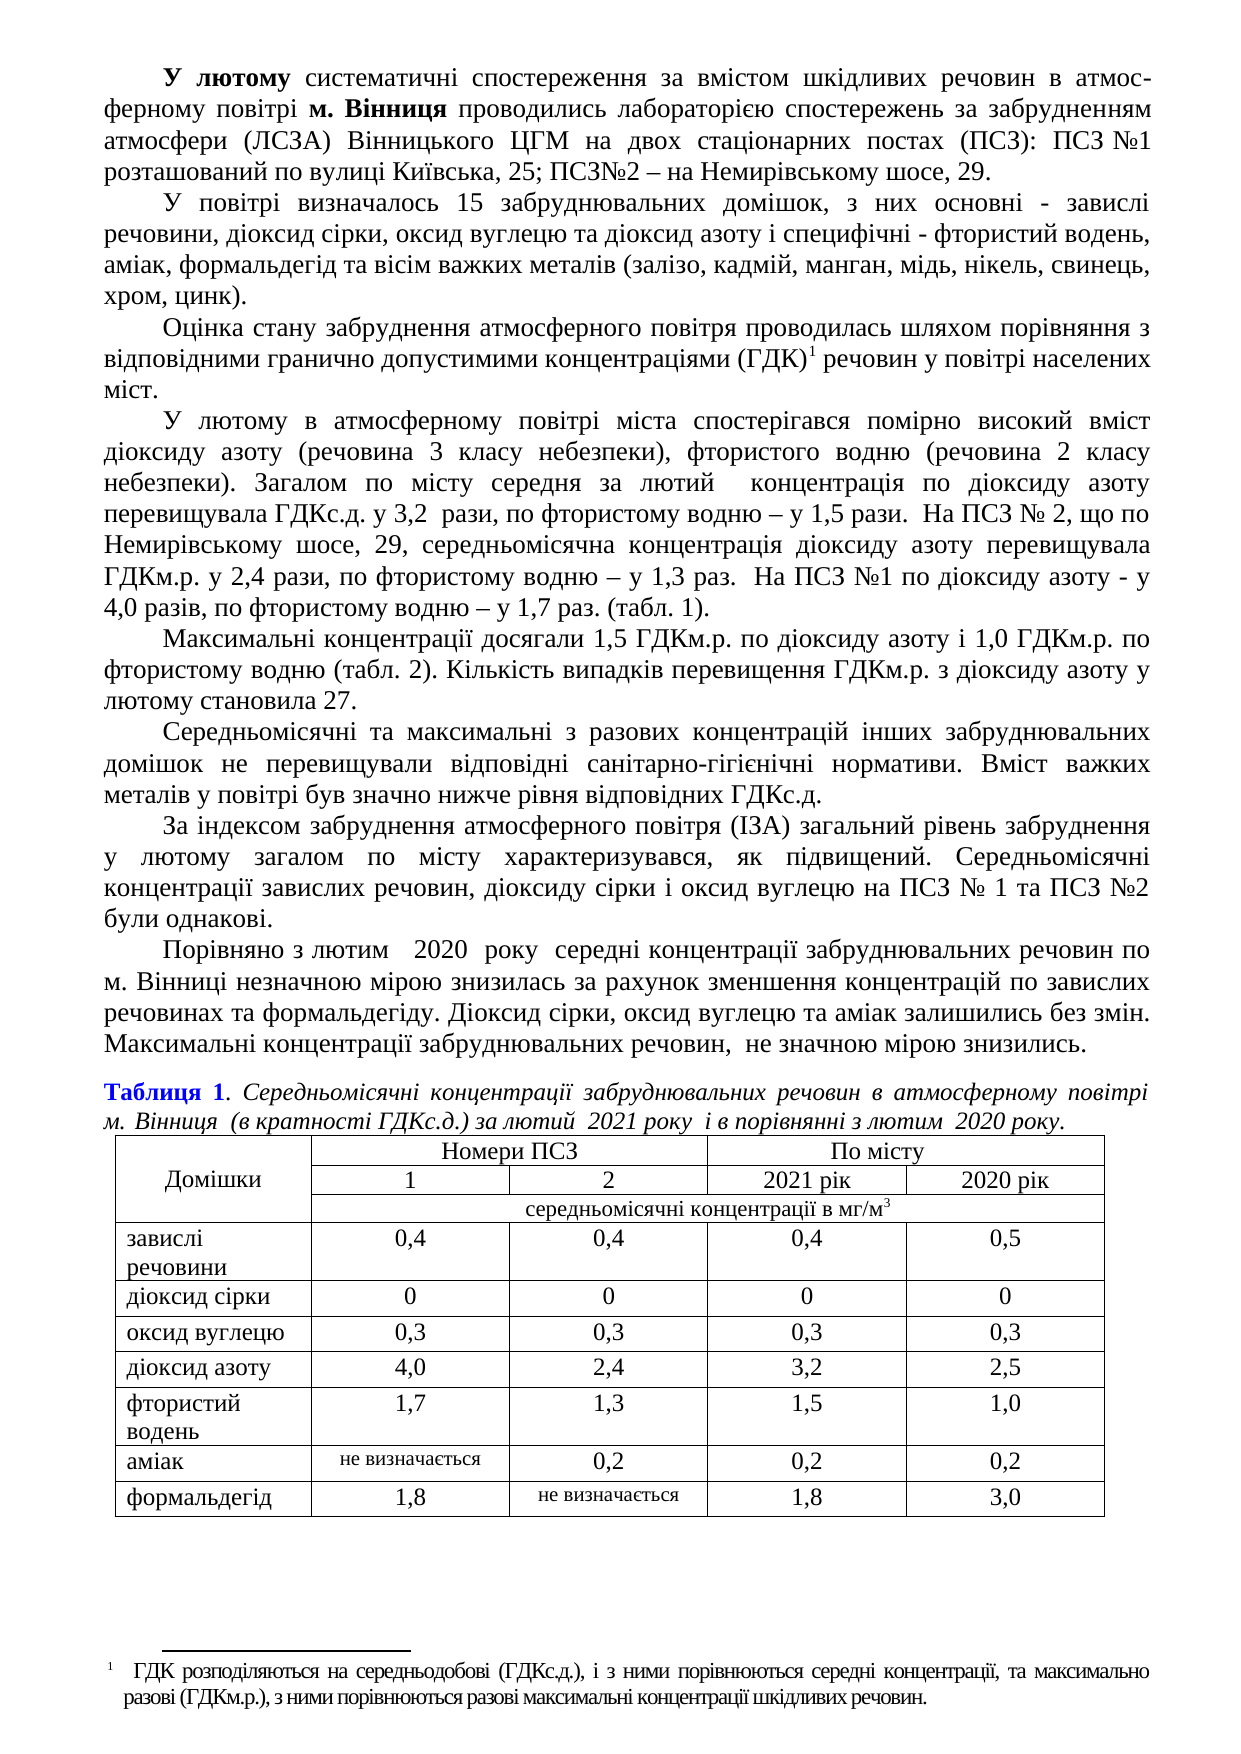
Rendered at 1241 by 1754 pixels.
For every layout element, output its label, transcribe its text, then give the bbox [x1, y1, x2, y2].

text У лютому в атмосферному повітрі міста спостерігався помірно високий вміст діоксиду азоту (речовина 3 класу небезпеки), фтористого водню (речовина 2 класу небезпеки). Загалом по місту середня за лютий концентрація по діоксиду азоту перевищувала ГДКс.д. у 3,2 рази, по фтористому водню – у 1,5 рази. На ПСЗ № 2, що по Немирівському шосе, 29, середньомісячна концентрація діоксиду азоту перевищувала ГДКм.р. у 2,4 рази, по фтористому водню – у 1,3 раз. На ПСЗ №1 по діоксиду азоту - у 4,0 разів, по фтористому водню – у 1,7 раз. (табл. 1). [103, 404, 1152, 622]
table_cell 3,0 [907, 1482, 1104, 1516]
table_cell 0,4 [708, 1223, 906, 1280]
text У лютому систематичні спостереження за вмістом шкідливих речовин в атмосферному повітрі м. Вінниця проводились лабораторією спостережень за забрудненням атмосфери (ЛСЗА) Вінницького ЦГМ на двох стаціонарних постах (ПСЗ): ПСЗ №1 розташований по вулиці Київська, 25; ПСЗ№2 – на Немирівському шосе, 29. [103, 59, 1152, 186]
table_cell 0,4 [312, 1223, 509, 1280]
table_cell 0,3 [907, 1317, 1104, 1351]
table_cell 2020 рік [907, 1166, 1104, 1194]
table_cell не визначається [312, 1446, 509, 1481]
text За індексом забруднення атмосферного повітря (ІЗА) загальний рівень забруднення у лютому загалом по місту характеризувався, як підвищений. Середньомісячні концентрації завислих речовин, діоксиду сірки і оксид вуглецю на ПСЗ № 1 та ПСЗ №2 були однакові. [103, 809, 1152, 933]
table_cell 4,0 [312, 1352, 509, 1387]
table_cell 3,2 [708, 1352, 906, 1387]
table_cell 0,2 [510, 1446, 707, 1481]
text Оцінка стану забруднення атмосферного повітря проводилась шляхом порівняння з відповідними гранично допустимими концентраціями (ГДК) речовин у повітрі населених міст. [103, 311, 1152, 404]
table_cell аміак [116, 1446, 311, 1481]
table_cell завислі речовини [116, 1223, 311, 1280]
table_cell 1,8 [708, 1482, 906, 1516]
table_cell формальдегід [116, 1482, 311, 1516]
table_cell 1,0 [907, 1388, 1104, 1445]
text Порівняно з лютим 2020 року середні концентрації забруднювальних речовин по м. Вінниці незначною мірою знизилась за рахунок зменшення концентрацій по завислих речовинах та формальдегіду. Діоксид сірки, оксид вуглецю та аміак залишились без змін. Максимальні концентрації забруднювальних речовин, не значною мірою знизились. [103, 933, 1152, 1058]
table_cell діоксид азоту [116, 1352, 311, 1387]
table_cell 0 [312, 1281, 509, 1316]
table_header По місту [708, 1136, 1104, 1164]
table_cell 0,5 [907, 1223, 1104, 1280]
table_header Номери ПСЗ [312, 1136, 707, 1164]
table_cell 1,8 [312, 1482, 509, 1516]
table_cell оксид вуглецю [116, 1317, 311, 1351]
table_cell 2,5 [907, 1352, 1104, 1387]
table_cell 2 [510, 1166, 707, 1194]
table_cell 1,7 [312, 1388, 509, 1445]
table_cell 0 [510, 1281, 707, 1316]
table_cell фтористий водень [116, 1388, 311, 1445]
table_cell 1,3 [510, 1388, 707, 1445]
table_cell не визначається [510, 1482, 707, 1516]
table_cell 0,2 [907, 1446, 1104, 1481]
text Таблиця 1. Середньомісячні концентрації забруднювальних речовин в атмосферному повітрі м. Вінниця (в кратності ГДКс.д.) за лютий 2021 року і в порівнянні з лютим 2020 року. [103, 1077, 1152, 1135]
table_cell 0,2 [708, 1446, 906, 1481]
table_cell діоксид сірки [116, 1281, 311, 1316]
table_cell 0 [907, 1281, 1104, 1316]
table_cell 1,5 [708, 1388, 906, 1445]
table_cell 1 [312, 1166, 509, 1194]
table_header Домішки [116, 1136, 311, 1222]
table_cell 0,3 [312, 1317, 509, 1351]
text Максимальні концентрації досягали 1,5 ГДКм.р. по діоксиду азоту і 1,0 ГДКм.р. по фтористому водню (табл. 2). Кількість випадків перевищення ГДКм.р. з діоксиду азоту у лютому становила 27. [103, 622, 1152, 716]
text У повітрі визначалось 15 забруднювальних домішок, з них основні - завислі речовини, діоксид сірки, оксид вуглецю та діоксид азоту і специфічні - фтористий водень, аміак, формальдегід та вісім важких металів (залізо, кадмій, манган, мідь, нікель, свинець, хром, цинк). [103, 186, 1152, 311]
table_cell середньомісячні концентрації в мг/м3 [312, 1195, 1104, 1222]
table_cell 0,3 [708, 1317, 906, 1351]
table_cell 0 [708, 1281, 906, 1316]
table_cell 0,3 [510, 1317, 707, 1351]
text Середньомісячні та максимальні з разових концентрацій інших забруднювальних домішок не перевищували відповідні санітарно-гігієнічні нормативи. Вміст важких металів у повітрі був значно нижче рівня відповідних ГДКс.д. [103, 716, 1152, 809]
table_cell 2021 рік [708, 1166, 906, 1194]
table_cell 2,4 [510, 1352, 707, 1387]
table_cell 0,4 [510, 1223, 707, 1280]
